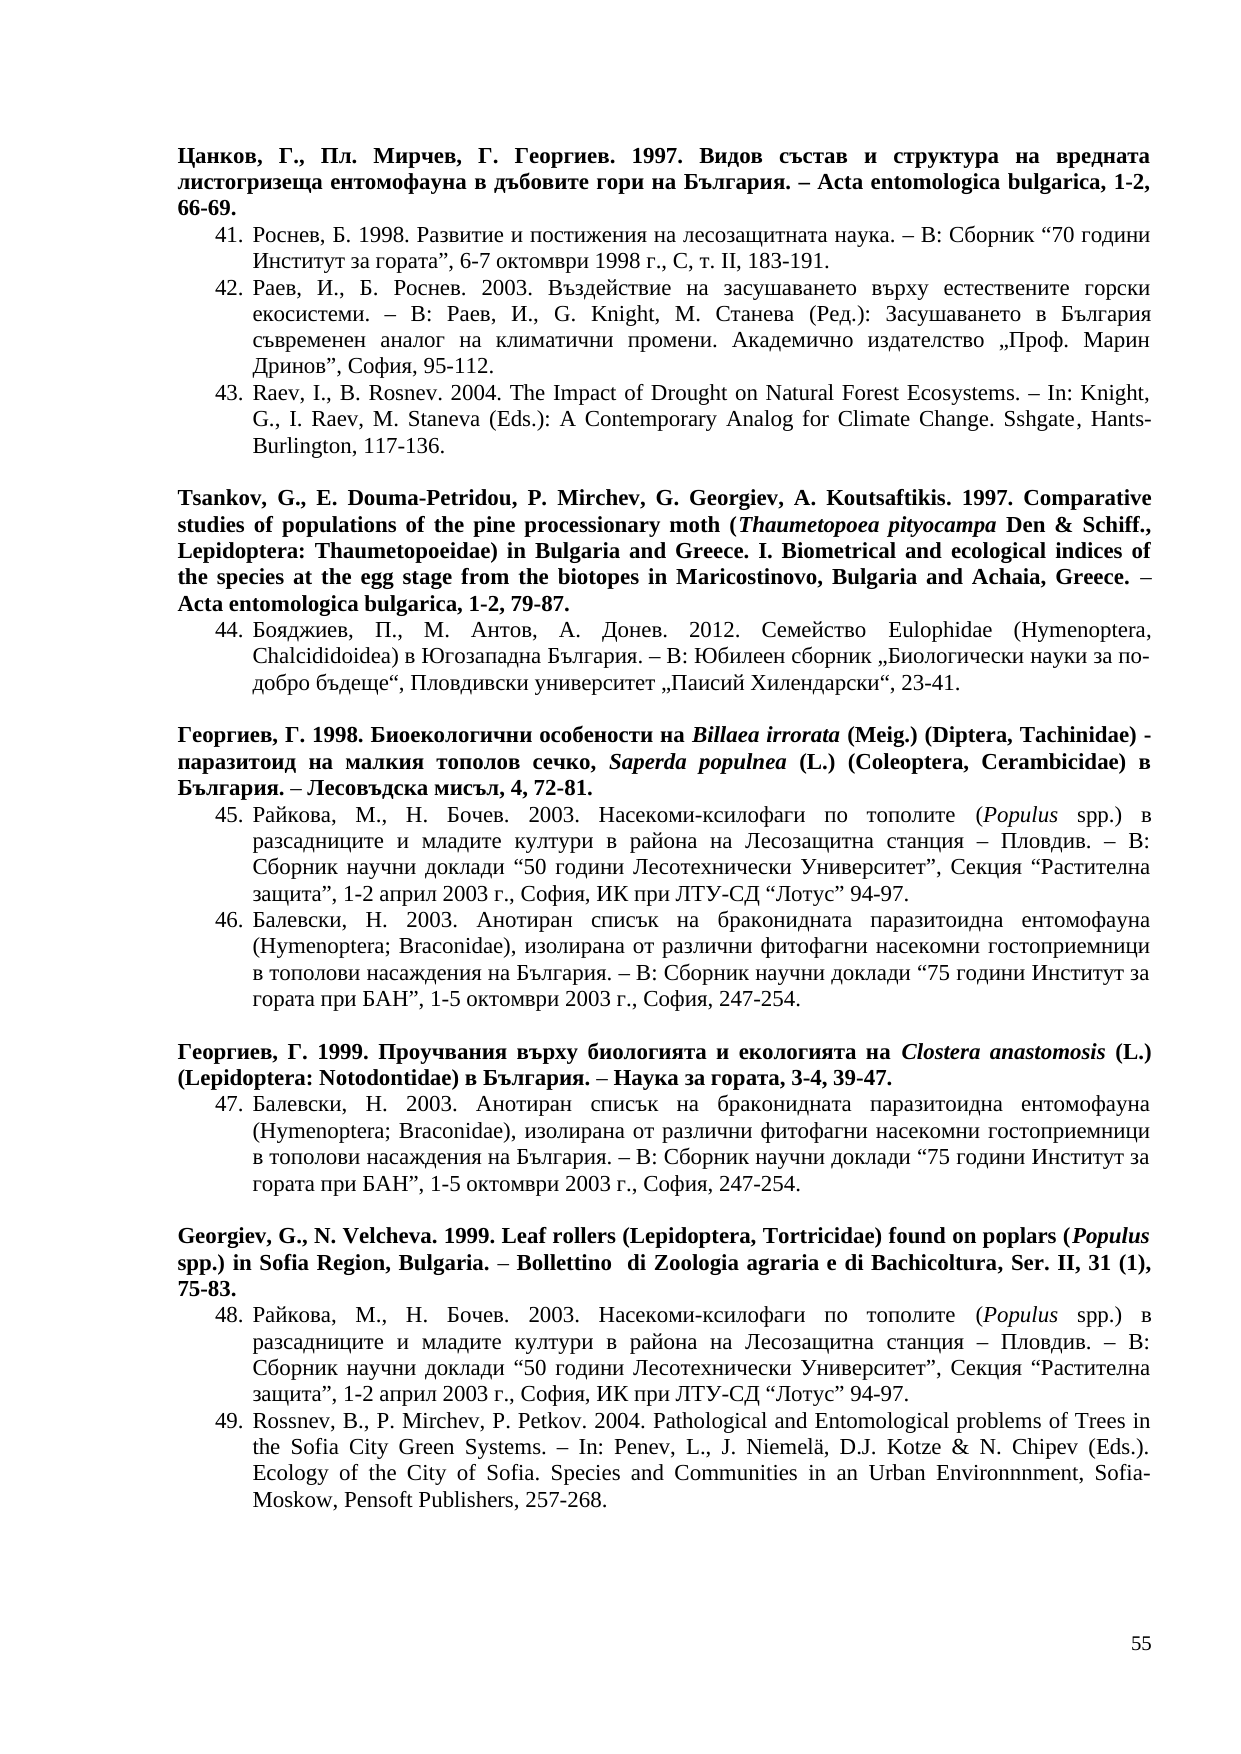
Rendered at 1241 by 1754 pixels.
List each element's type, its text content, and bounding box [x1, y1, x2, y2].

text Цанков, Г., Пл. Мирчев, Г. Георгиев. 1997. Видов състав и структура на вредната листогризеща ентомофауна в дъбовите гори на България. – Acta entomologica bulgarica, 1-2, 66-69. [177, 142, 1152, 221]
list Балевски, Н. 2003. Анотиран списък на браконидната паразитоидна ентомофауна (Hymenoptera; Braconidae), изолирана от различни фитофагни насекомни гостоприемници в тополови насаждения на България. – В: Сборник научни доклади “75 години Институт за гората при БАН”, 1-5 октомври 2003 г., София, 247-254. [215, 906, 1152, 1011]
list Балевски, Н. 2003. Анотиран списък на браконидната паразитоидна ентомофауна (Hymenoptera; Braconidae), изолирана от различни фитофагни насекомни гостоприемници в тополови насаждения на България. – В: Сборник научни доклади “75 години Институт за гората при БАН”, 1-5 октомври 2003 г., София, 247-254. [215, 1091, 1152, 1196]
list Роснев, Б. 1998. Развитие и постижения на лесозащитната наука. – В: Сборник “70 години Институт за гората”, 6-7 октомври 1998 г., С, т. II, 183-191. [215, 221, 1152, 273]
list Rossnev, B., P. Mirchev, P. Petkov. 2004. Pathological and Entomological problems of Trees in the Sofia City Green Systems. – In: Penev, L., J. Niemelä, D.J. Kotze & N. Chipev (Eds.). Ecology of the City of Sofia. Species and Communities in an Urban Environnnment, Sofia-Moskow, Pensoft Publishers, 257-268. [215, 1407, 1152, 1512]
list Raev, I., B. Rosnev. 2004. The Impact of Drought on Natural Forest Ecosystems. – In: Knight, G., I. Raev, M. Staneva (Eds.): A Contemporary Analog for Climate Change. Sshgate, Hants-Burlington, 117-136. [215, 379, 1152, 458]
text Georgiev, G., N. Velcheva. 1999. Leaf rollers (Lepidoptera, Tortricidae) found on poplars (Populus spp.) in Sofia Region, Bulgaria. – Bollettino di Zoologia agraria e di Bachicoltura, Ser. II, 31 (1), 75-83. [177, 1222, 1152, 1301]
text Георгиев, Г. 1998. Биоекологични особености на Billaea irrorata (Meig.) (Diptera, Tachinidae) - паразитоид на малкия тополов сечко, Saperda populnea (L.) (Coleoptera, Cerambicidae) в България. – Лесовъдска мисъл, 4, 72-81. [177, 722, 1152, 801]
list Райкова, М., Н. Бочев. 2003. Насекоми-ксилофаги по тополите (Populus spp.) в разсадниците и младите култури в района на Лесозащитна станция – Пловдив. – В: Сборник научни доклади “50 години Лесотехнически Университет”, Секция “Растителна защита”, 1-2 април 2003 г., София, ИК при ЛТУ-СД “Лотус” 94-97. [215, 801, 1152, 906]
list Райкова, М., Н. Бочев. 2003. Насекоми-ксилофаги по тополите (Populus spp.) в разсадниците и младите култури в района на Лесозащитна станция – Пловдив. – В: Сборник научни доклади “50 години Лесотехнически Университет”, Секция “Растителна защита”, 1-2 април 2003 г., София, ИК при ЛТУ-СД “Лотус” 94-97. [215, 1301, 1152, 1407]
list Бояджиев, П., М. Антов, А. Донев. 2012. Семейство Eulophidae (Hymenoptera, Chalcididoidea) в Югозападна България. – В: Юбилеен сборник „Биологически науки за по-добро бъдеще“, Пловдивски университет „Паисий Хилендарски“, 23-41. [215, 616, 1152, 695]
list Раев, И., Б. Роснев. 2003. Въздействие на засушаването върху естествените горски екосистеми. – В: Раев, И., G. Knight, М. Станева (Ред.): Засушаването в България съвременен аналог на климатични промени. Академично издателство „Проф. Марин Дринов”, София, 95-112. [215, 273, 1152, 379]
text Tsankov, G., E. Douma-Petridou, P. Mirchev, G. Georgiev, A. Koutsaftikis. 1997. Comparative studies of populations of the pine processionary moth (Thaumetopoea pityocampa Den & Schiff., Lepidoptera: Thaumetopoeidae) in Bulgaria and Greece. I. Biometrical and ecological indices of the species at the egg stage from the biotopes in Maricostinovo, Bulgaria and Achaia, Greece. – Acta entomologica bulgarica, 1-2, 79-87. [177, 484, 1152, 616]
text Георгиев, Г. 1999. Проучвания върху биологията и екологията на Clostera anastomosis (L.) (Lepidoptera: Notodontidae) в България. – Наука за гората, 3-4, 39-47. [177, 1038, 1152, 1091]
